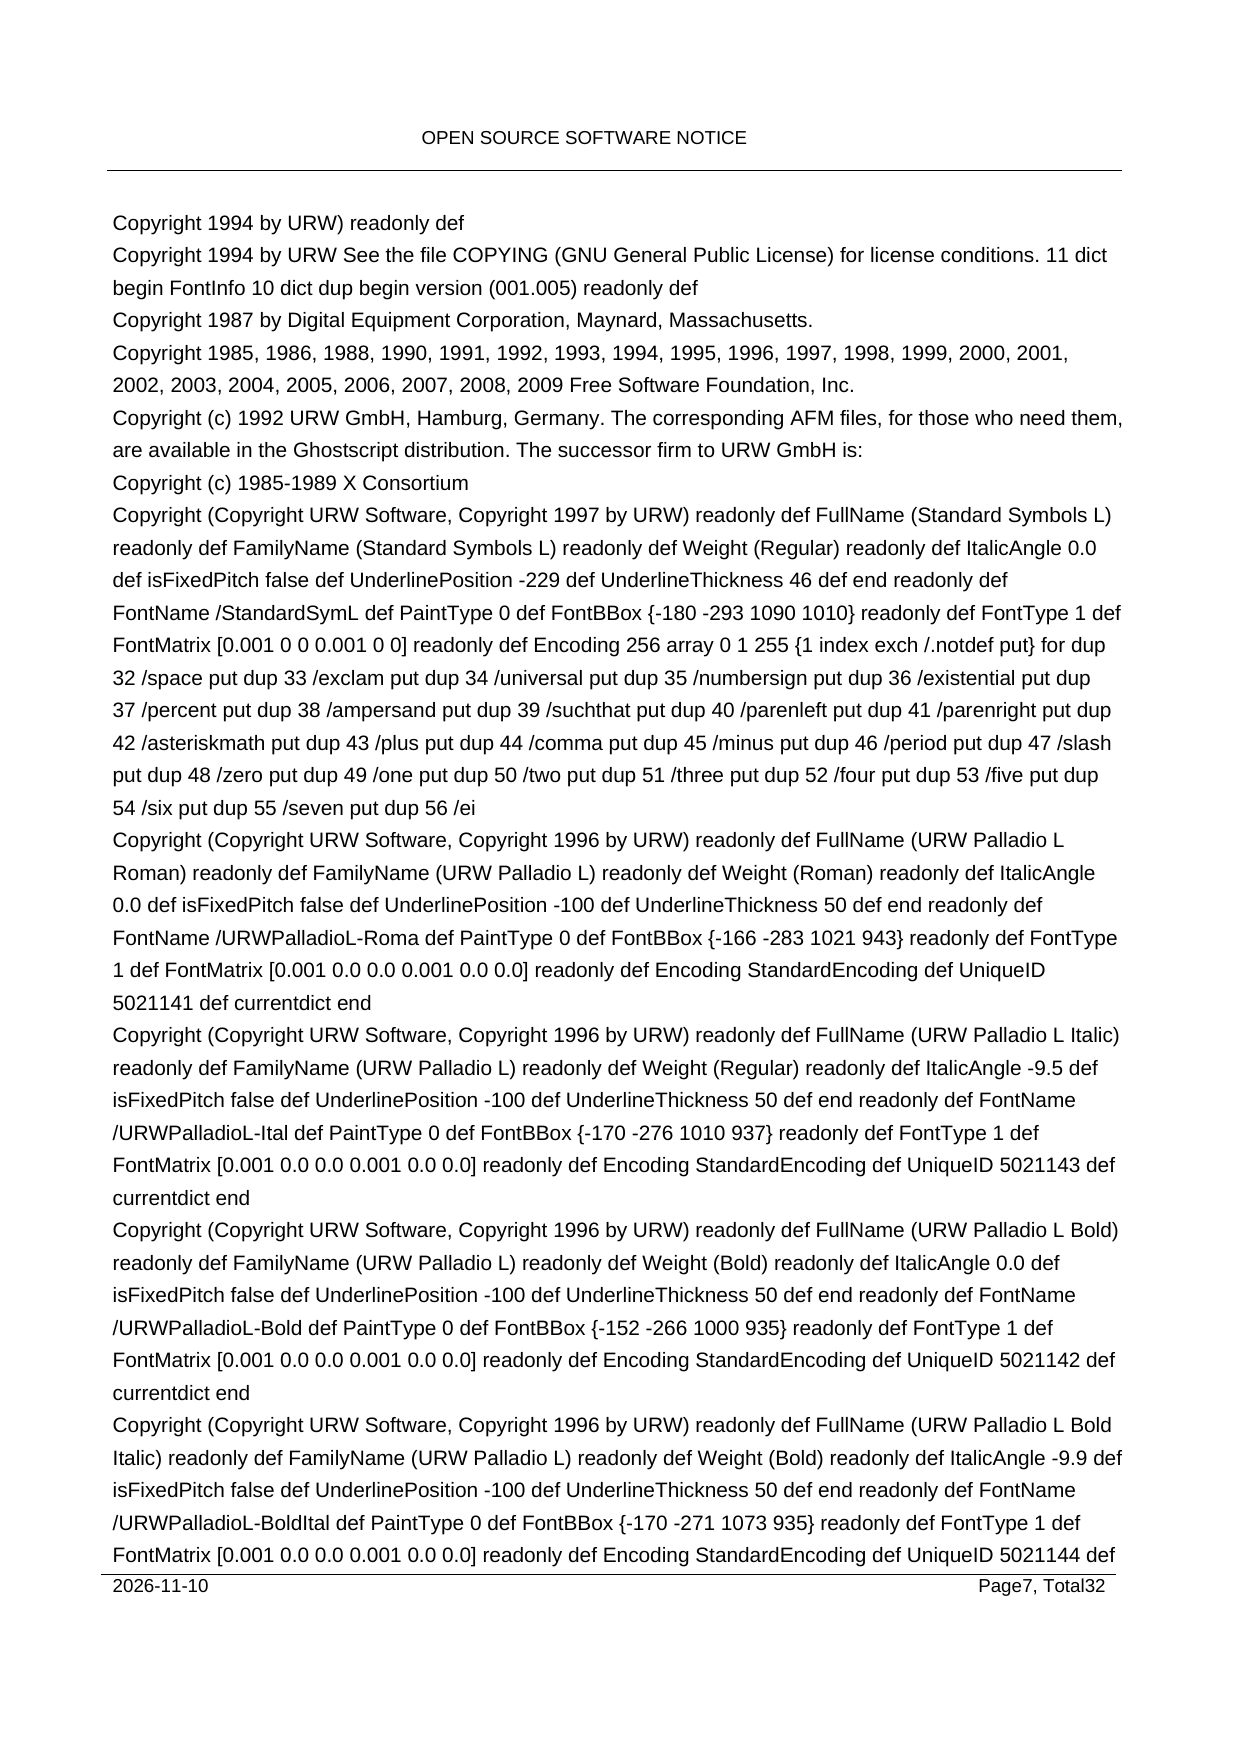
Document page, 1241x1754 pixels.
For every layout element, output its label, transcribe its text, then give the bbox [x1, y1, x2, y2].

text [112, 1409, 1128, 1571]
text Copyright (Copyright URW Software, Copyright 1996 by URW) readonly def FullName (URW Palladio L Italic) readonly def FamilyName (URW Palladio L) readonly def Weight (Regular) readonly def ItalicAngle -9.5 def isFixedPitch false def UnderlinePosition -100 def UnderlineThickness 50 def end readonly def FontName /URWPalladioL-Ital def PaintType 0 def FontBBox {-170 -276 1010 937} readonly def FontType 1 def FontMatrix [0.001 0.0 0.0 0.001 0.0 0.0] readonly def Encoding StandardEncoding def UniqueID 5021143 def currentdict end [112, 1019, 1128, 1214]
text Copyright (c) 1985-1989 X Consortium [112, 466, 1128, 499]
text Copyright (Copyright URW Software, Copyright 1996 by URW) readonly def FullName (URW Palladio L Roman) readonly def FamilyName (URW Palladio L) readonly def Weight (Roman) readonly def ItalicAngle 0.0 def isFixedPitch false def UnderlinePosition -100 def UnderlineThickness 50 def end readonly def FontName /URWPalladioL-Roma def PaintType 0 def FontBBox {-166 -283 1021 943} readonly def FontType 1 def FontMatrix [0.001 0.0 0.0 0.001 0.0 0.0] readonly def Encoding StandardEncoding def UniqueID 5021141 def currentdict end [112, 824, 1128, 1019]
text Copyright 1985, 1986, 1988, 1990, 1991, 1992, 1993, 1994, 1995, 1996, 1997, 1998, 1999, 2000, 2001, 2002, 2003, 2004, 2005, 2006, 2007, 2008, 2009 Free Software Foundation, Inc. [112, 336, 1128, 401]
text Copyright 1994 by URW) readonly def [112, 206, 1128, 239]
text Copyright (c) 1992 URW GmbH, Hamburg, Germany. The corresponding AFM files, for those who need them, are available in the Ghostscript distribution. The successor firm to URW GmbH is: [112, 401, 1128, 466]
text Copyright (Copyright URW Software, Copyright 1997 by URW) readonly def FullName (Standard Symbols L) readonly def FamilyName (Standard Symbols L) readonly def Weight (Regular) readonly def ItalicAngle 0.0 def isFixedPitch false def UnderlinePosition -229 def UnderlineThickness 46 def end readonly def FontName /StandardSymL def PaintType 0 def FontBBox {-180 -293 1090 1010} readonly def FontType 1 def FontMatrix [0.001 0 0 0.001 0 0] readonly def Encoding 256 array 0 1 255 {1 index exch /.notdef put} for dup 32 /space put dup 33 /exclam put dup 34 /universal put dup 35 /numbersign put dup 36 /existential put dup 37 /percent put dup 38 /ampersand put dup 39 /suchthat put dup 40 /parenleft put dup 41 /parenright put dup 42 /asteriskmath put dup 43 /plus put dup 44 /comma put dup 45 /minus put dup 46 /period put dup 47 /slash put dup 48 /zero put dup 49 /one put dup 50 /two put dup 51 /three put dup 52 /four put dup 53 /five put dup 54 /six put dup 55 /seven put dup 56 /ei [112, 499, 1128, 824]
text Copyright 1987 by Digital Equipment Corporation, Maynard, Massachusetts. [112, 304, 1128, 336]
text Copyright (Copyright URW Software, Copyright 1996 by URW) readonly def FullName (URW Palladio L Bold) readonly def FamilyName (URW Palladio L) readonly def Weight (Bold) readonly def ItalicAngle 0.0 def isFixedPitch false def UnderlinePosition -100 def UnderlineThickness 50 def end readonly def FontName /URWPalladioL-Bold def PaintType 0 def FontBBox {-152 -266 1000 935} readonly def FontType 1 def FontMatrix [0.001 0.0 0.0 0.001 0.0 0.0] readonly def Encoding StandardEncoding def UniqueID 5021142 def currentdict end [112, 1214, 1128, 1409]
text Copyright 1994 by URW See the file COPYING (GNU General Public License) for license conditions. 11 dict begin FontInfo 10 dict dup begin version (001.005) readonly def [112, 239, 1128, 304]
